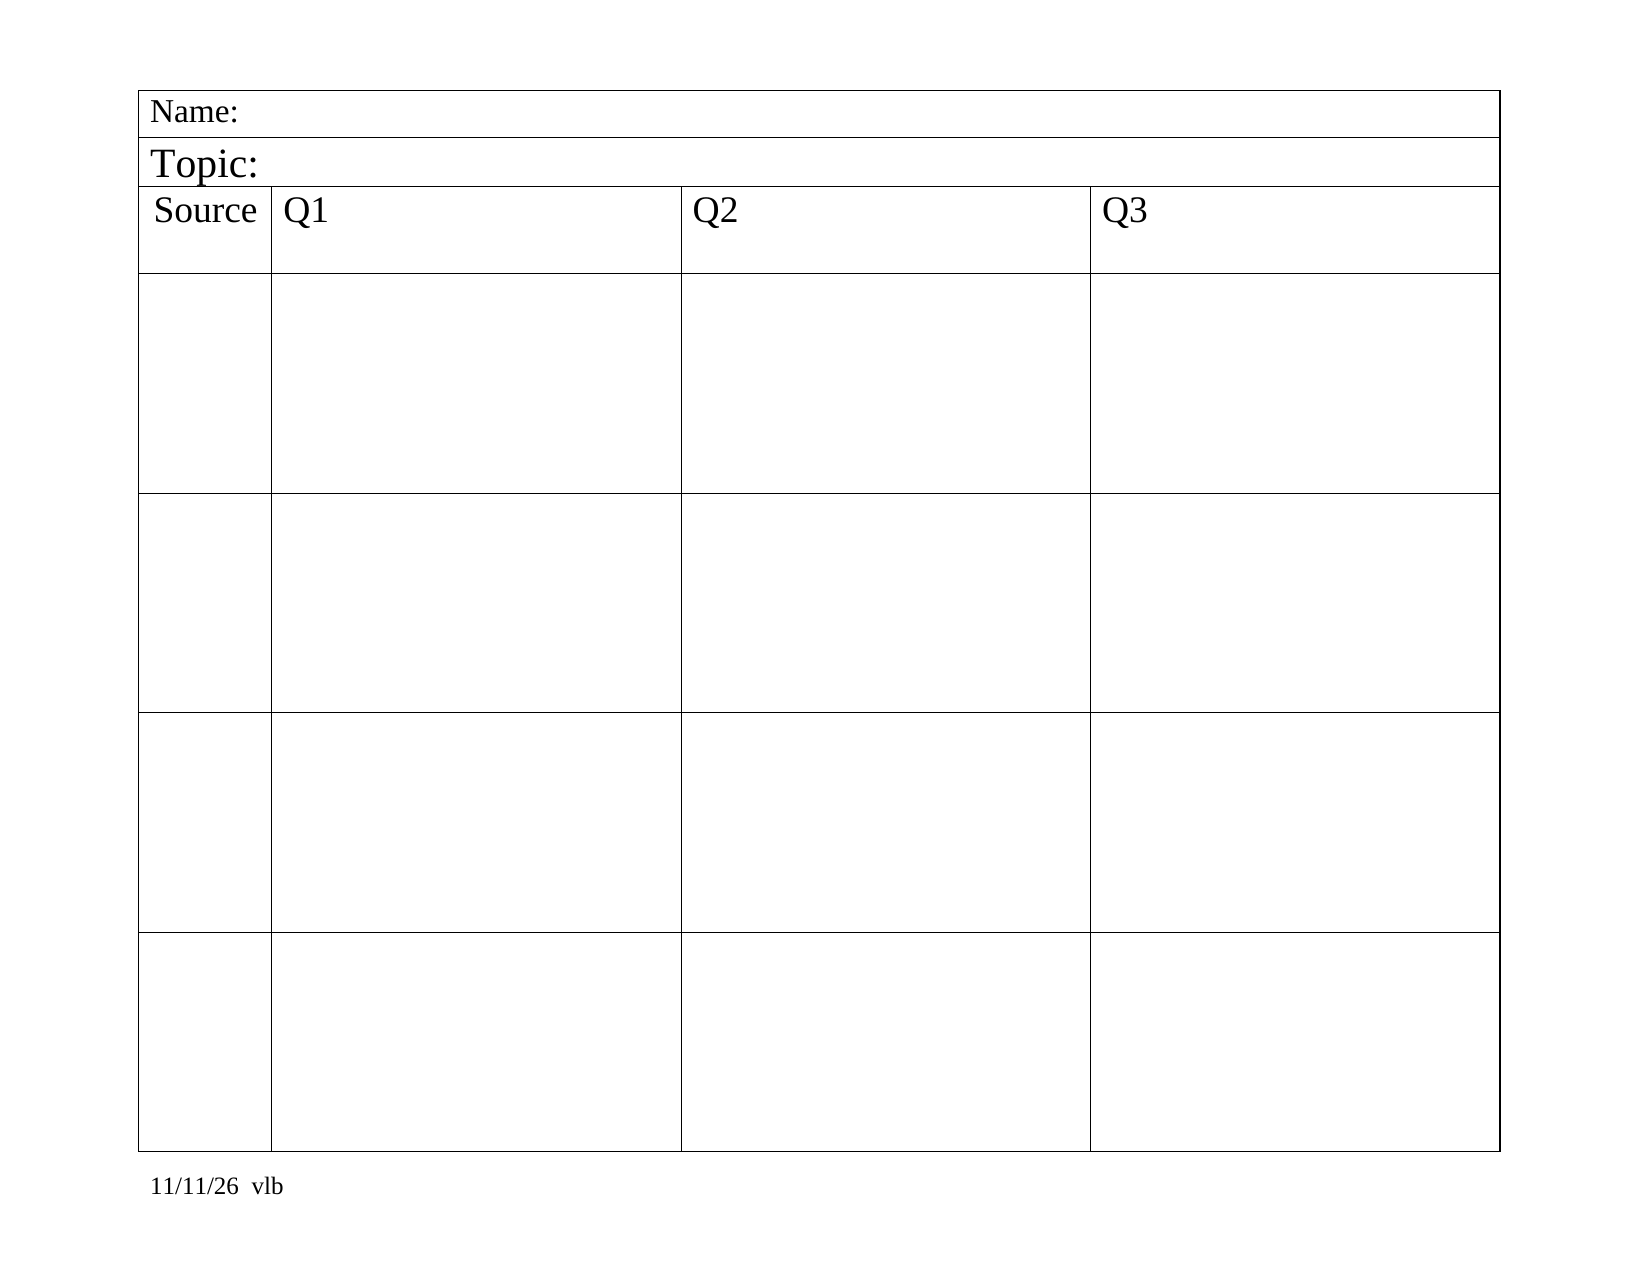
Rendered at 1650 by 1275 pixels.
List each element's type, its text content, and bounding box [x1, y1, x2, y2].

table_cell [682, 274, 1090, 493]
table_cell Q3 [1091, 187, 1499, 273]
table_cell [1091, 494, 1499, 712]
table_cell [1091, 933, 1499, 1151]
table_header Name: [139, 91, 1499, 137]
table_cell [139, 933, 271, 1151]
table_cell [272, 494, 681, 712]
table_cell [682, 494, 1090, 712]
table_cell [1091, 713, 1499, 932]
table_cell [139, 494, 271, 712]
table_cell [139, 274, 271, 493]
table_cell Q2 [682, 187, 1090, 273]
table_cell Topic: [139, 138, 1499, 186]
table_cell [139, 713, 271, 932]
table_cell [272, 713, 681, 932]
table_cell Q1 [272, 187, 681, 273]
table_cell [1091, 274, 1499, 493]
table_cell [682, 933, 1090, 1151]
table_cell [682, 713, 1090, 932]
table_cell [272, 933, 681, 1151]
table_cell Source [139, 187, 271, 273]
table_cell [272, 274, 681, 493]
